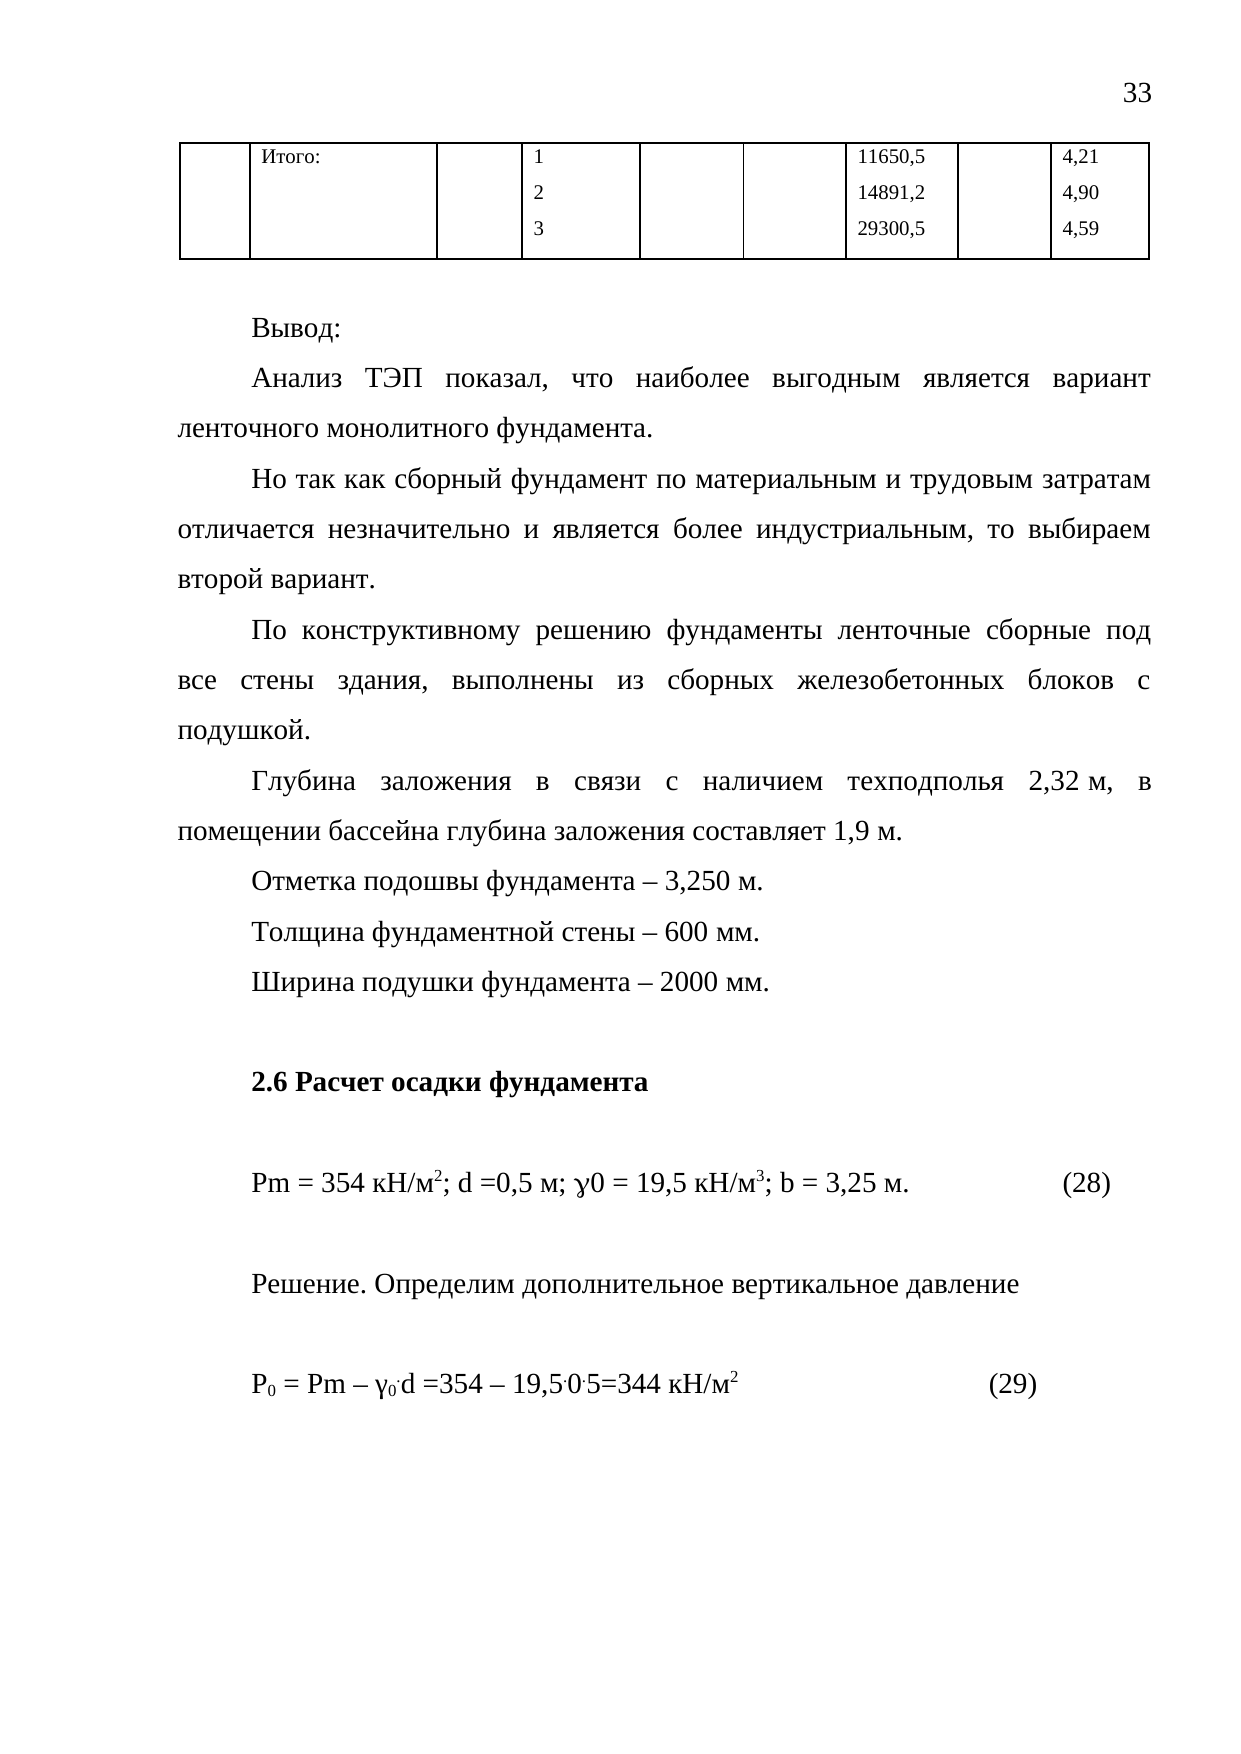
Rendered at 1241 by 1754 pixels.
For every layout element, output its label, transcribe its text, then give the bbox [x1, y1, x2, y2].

text По конструктивному решению фундаменты ленточные сборные под все стены здания, выполнены из сборных железобетонных блоков с подушкой. [177, 612, 1152, 746]
subtitle 2.6 Расчет осадки фундамента [177, 1064, 1152, 1098]
text Р0 = Рm – γ0.d =354 – 19,5.0.5=344 кН/м2 (29) [177, 1367, 1152, 1400]
text Но так как сборный фундамент по материальным и трудовым затратам отличается незначительно и является более индустриальным, то выбираем второй вариант. [177, 461, 1152, 595]
table_cell 4,21 4,90 4,59 [1052, 144, 1148, 258]
text Вывод: [177, 310, 1152, 343]
text Глубина заложения в связи с наличием техподполья 2,32 м, в помещении бассейна глубина заложения составляет 1,9 м. [177, 763, 1152, 847]
table_cell 1 2 3 [523, 144, 639, 258]
text Толщина фундаментной стены – 600 мм. [177, 914, 1152, 947]
text Ширина подушки фундамента – 2000 мм. [177, 964, 1152, 997]
subtitle Решение. Определим дополнительное вертикальное давление [177, 1266, 1152, 1299]
table_cell [959, 144, 1050, 258]
text Отметка подошвы фундамента – 3,250 м. [177, 863, 1152, 897]
text Анализ ТЭП показал, что наиболее выгодным является вариант ленточного монолитного фундамента. [177, 360, 1152, 444]
table_cell [641, 144, 743, 258]
table_cell [438, 144, 521, 258]
text Рm = 354 кН/м2; d =0,5 м; 0 = 19,5 кН/м3; b = 3,25 м. (28) [177, 1165, 1152, 1199]
table_cell [181, 144, 249, 258]
table_cell 11650,5 14891,2 29300,5 [847, 144, 957, 258]
table_cell Итого: [251, 144, 436, 258]
table_cell [744, 144, 845, 258]
